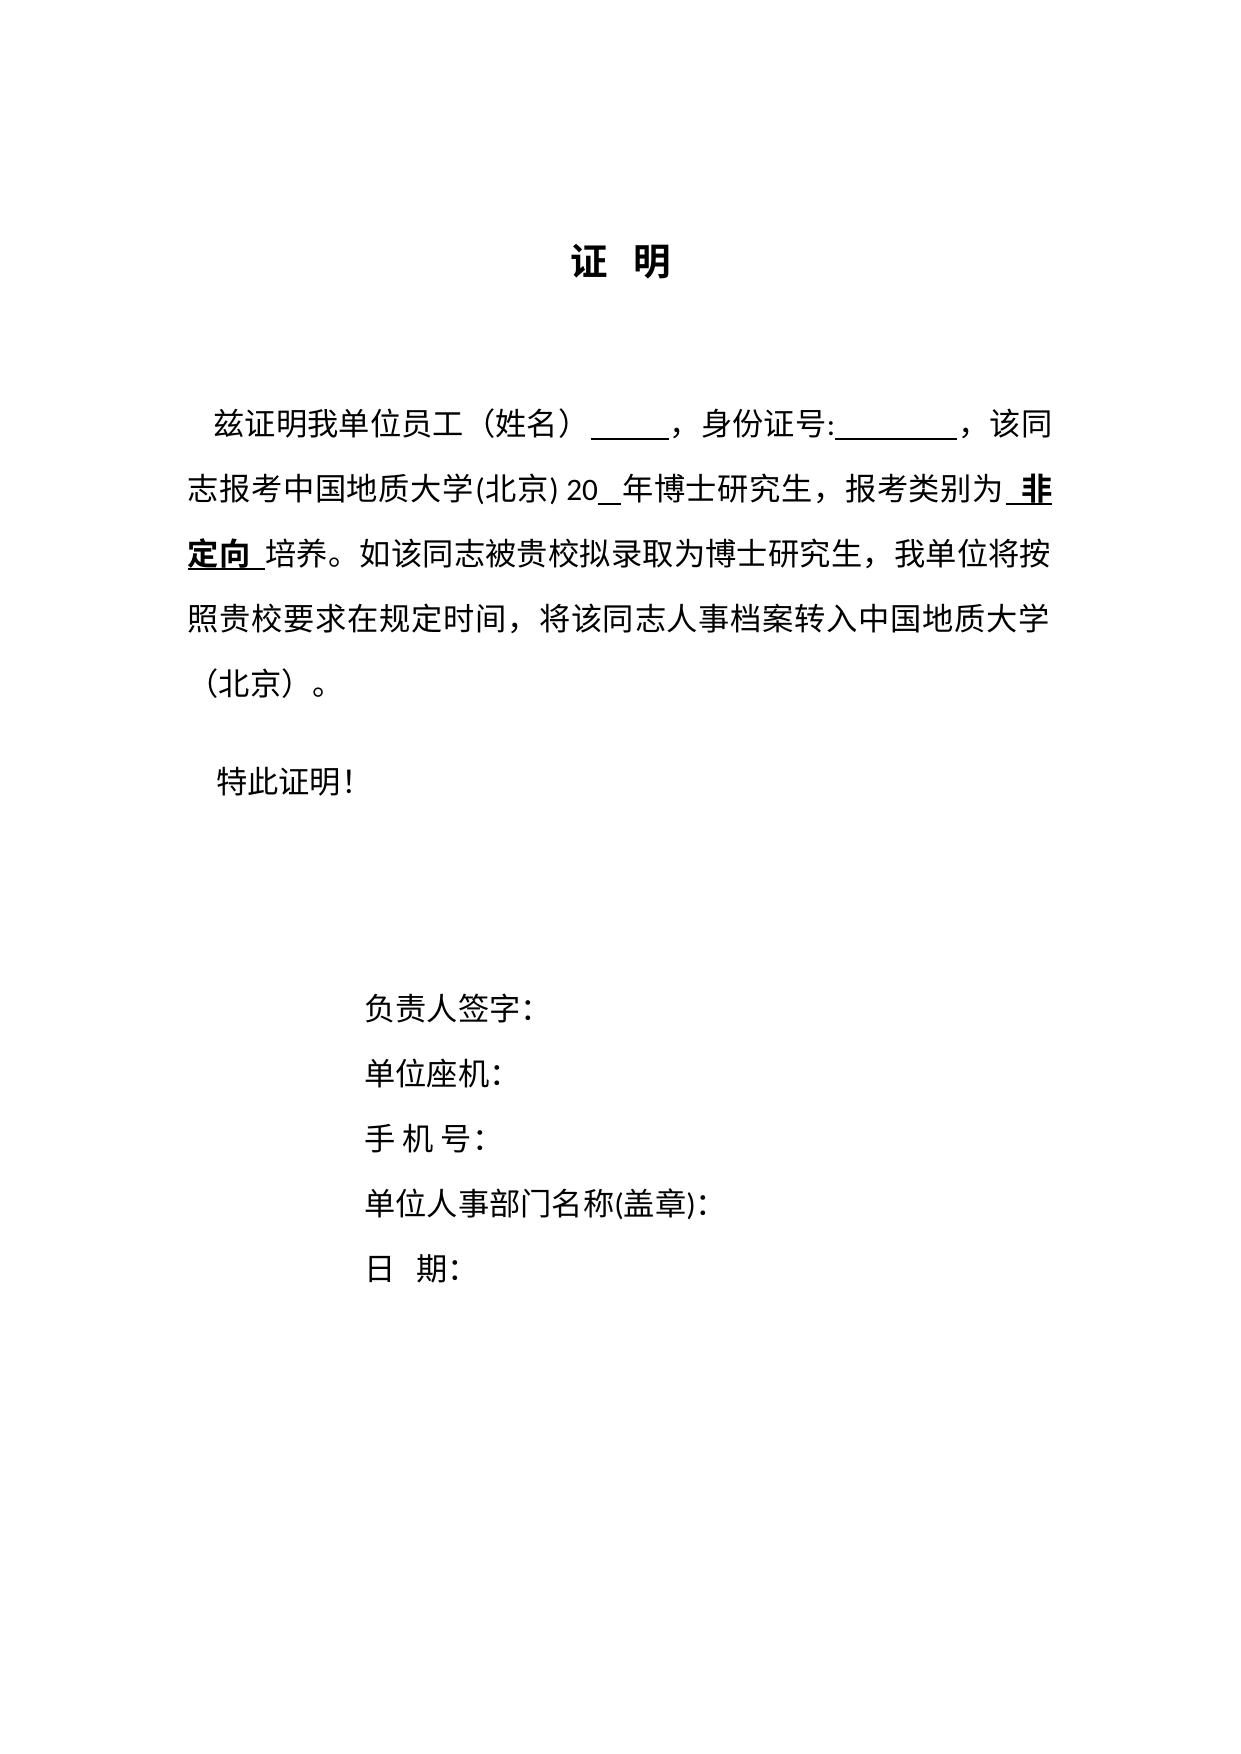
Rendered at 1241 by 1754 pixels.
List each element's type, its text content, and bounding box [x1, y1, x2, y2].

text 手 机 号： [187, 1104, 1053, 1169]
text 兹证明我单位员工（姓名） ，身份证号: ，该同志报考中国地质大学(北京) 20 年博士研究生，报考类别为 非定向 培养。如该同志被贵校拟录取为博士研究生，我单位将按照贵校要求在规定时间，将该同志人事档案转入中国地质大学（北京）。 [187, 389, 1053, 714]
text 单位人事部门名称(盖章)： [187, 1169, 1053, 1234]
text 日 期： [187, 1234, 1053, 1299]
text 负责人签字： [187, 974, 1053, 1039]
text 证 明 [187, 227, 1053, 292]
text 特此证明！ [187, 747, 1053, 812]
text 单位座机： [187, 1039, 1053, 1104]
